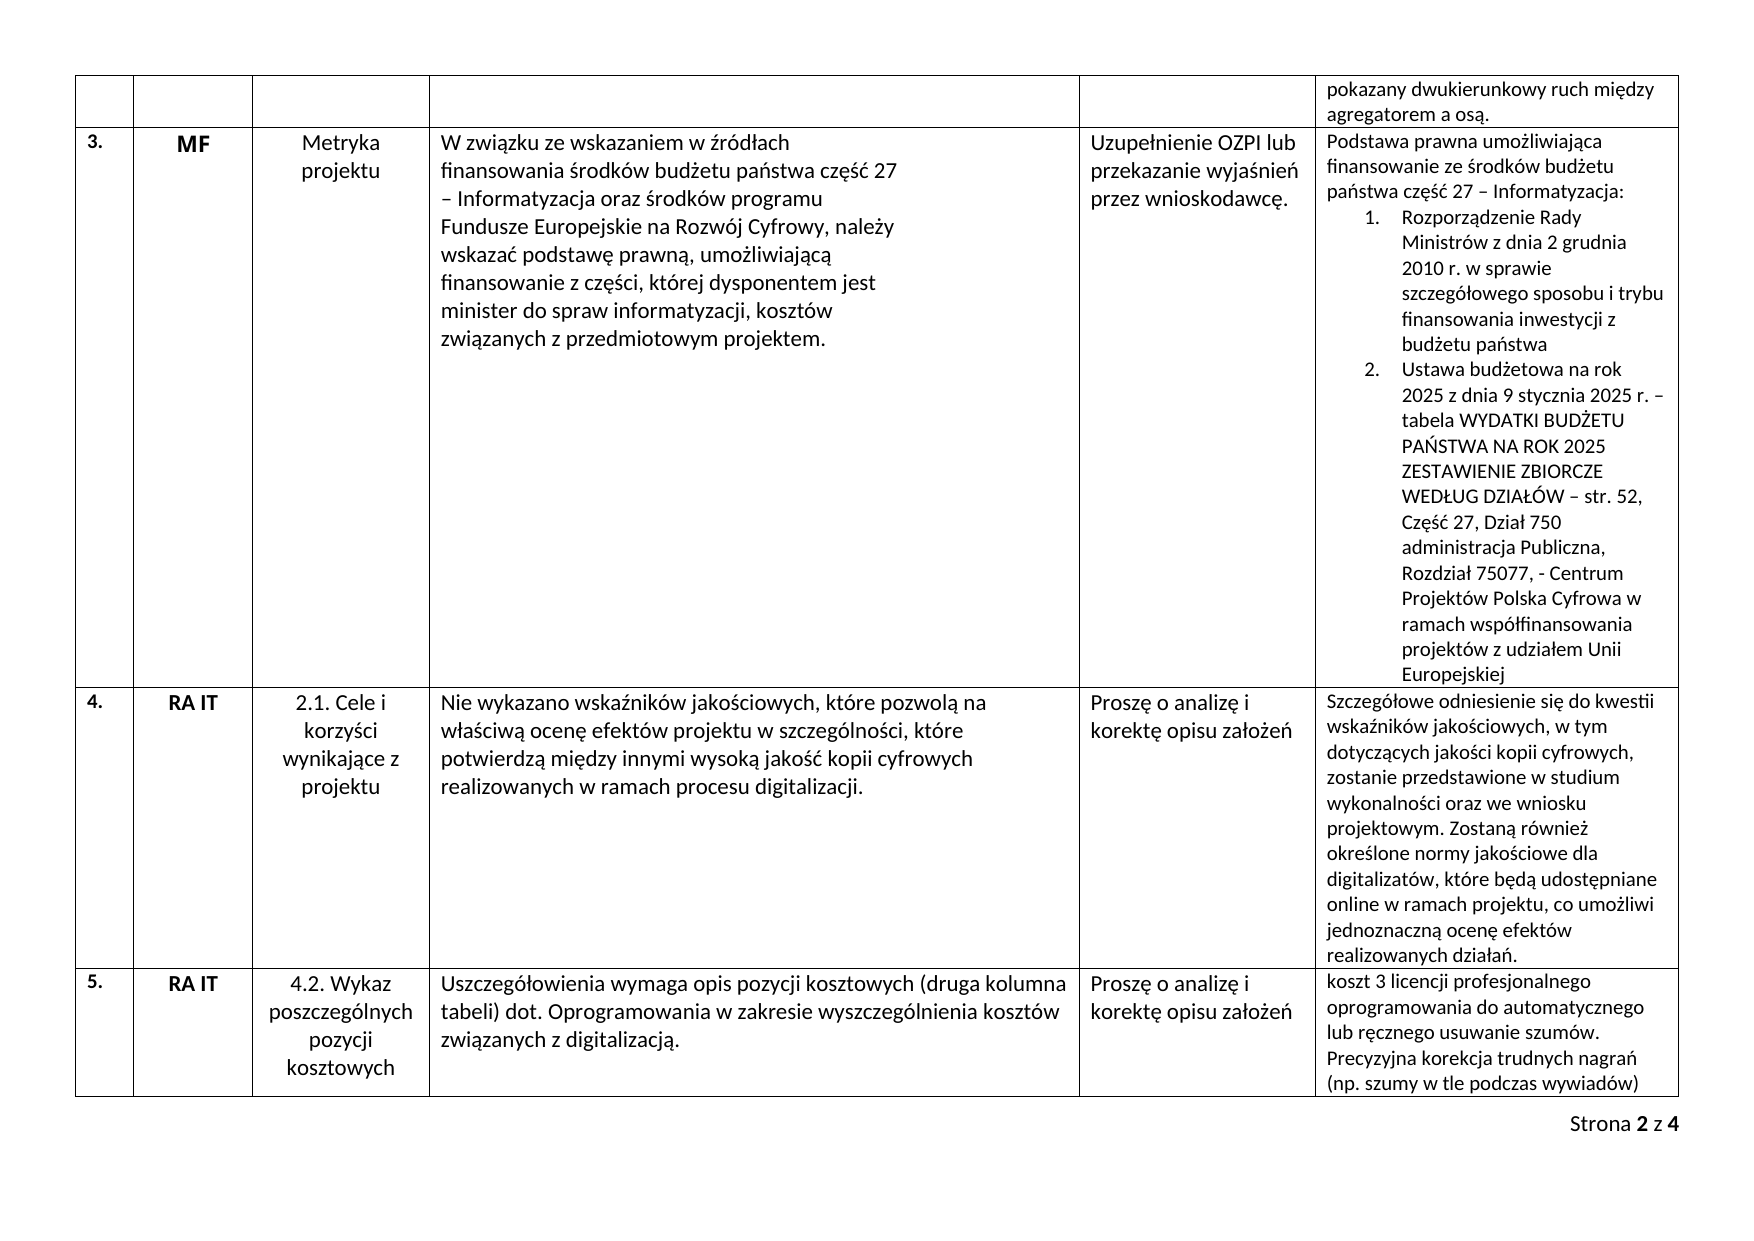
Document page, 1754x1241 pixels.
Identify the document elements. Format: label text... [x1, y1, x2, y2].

table_cell RA IT [134, 688, 252, 968]
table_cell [1316, 969, 1678, 1096]
table_cell Metryka projektu [253, 128, 429, 687]
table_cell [1080, 76, 1315, 127]
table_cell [430, 76, 1079, 127]
table_cell Nie wykazano wskaźników jakościowych, które pozwolą na właściwą ocenę efektów projektu w szczególności, które potwierdzą między innymi wysoką jakość kopii cyfrowych realizowanych w ramach procesu digitalizacji. [430, 688, 1079, 968]
table_cell W związku ze wskazaniem w źródłach finansowania środków budżetu państwa część 27 – Informatyzacja oraz środków programu Fundusze Europejskie na Rozwój Cyfrowy, należy wskazać podstawę prawną, umożliwiającą finansowanie z części, której dysponentem jest minister do spraw informatyzacji, kosztów związanych z przedmiotowym projektem. [430, 128, 1079, 687]
table_cell Szczegółowe odniesienie się do kwestii wskaźników jakościowych, w tym dotyczących jakości kopii cyfrowych, zostanie przedstawione w studium wykonalności oraz we wniosku projektowym. Zostaną również określone normy jakościowe dla digitalizatów, które będą udostępniane online w ramach projektu, co umożliwi jednoznaczną ocenę efektów realizowanych działań. [1316, 688, 1678, 968]
table_cell [76, 688, 133, 968]
table_cell MC [134, 76, 252, 127]
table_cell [1316, 76, 1678, 127]
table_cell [253, 76, 429, 127]
table_cell 2.1. Cele i korzyści wynikające z projektu [253, 688, 429, 968]
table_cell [253, 969, 429, 1096]
table_cell [76, 128, 133, 687]
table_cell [1080, 969, 1315, 1096]
table_cell Uzupełnienie OZPI lub przekazanie wyjaśnień przez wnioskodawcę. [1080, 128, 1315, 687]
table_cell Podstawa prawna umożliwiająca finansowanie ze środków budżetu państwa część 27 – Informatyzacja: Rozporządzenie Rady Ministrów z dnia 2 grudnia 2010 r. w sprawie szczegółowego sposobu i trybu finansowania inwestycji z budżetu państwa Ustawa budżetowa na rok 2025 z dnia 9 stycznia 2025 r. – tabela WYDATKI BUDŻETU PAŃSTWA NA ROK 2025 ZESTAWIENIE ZBIORCZE WEDŁUG DZIAŁÓW – str. 52, Część 27, Dział 750 administracja Publiczna, Rozdział 75077, - Centrum Projektów Polska Cyfrowa w ramach współfinansowania projektów z udziałem Unii Europejskiej [1316, 128, 1678, 687]
table_cell MF [134, 128, 252, 687]
table_cell [76, 76, 133, 127]
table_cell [430, 969, 1079, 1096]
table_cell RA IT [134, 969, 252, 1096]
table_cell [76, 969, 133, 1096]
table_cell Proszę o analizę i korektę opisu założeń [1080, 688, 1315, 968]
